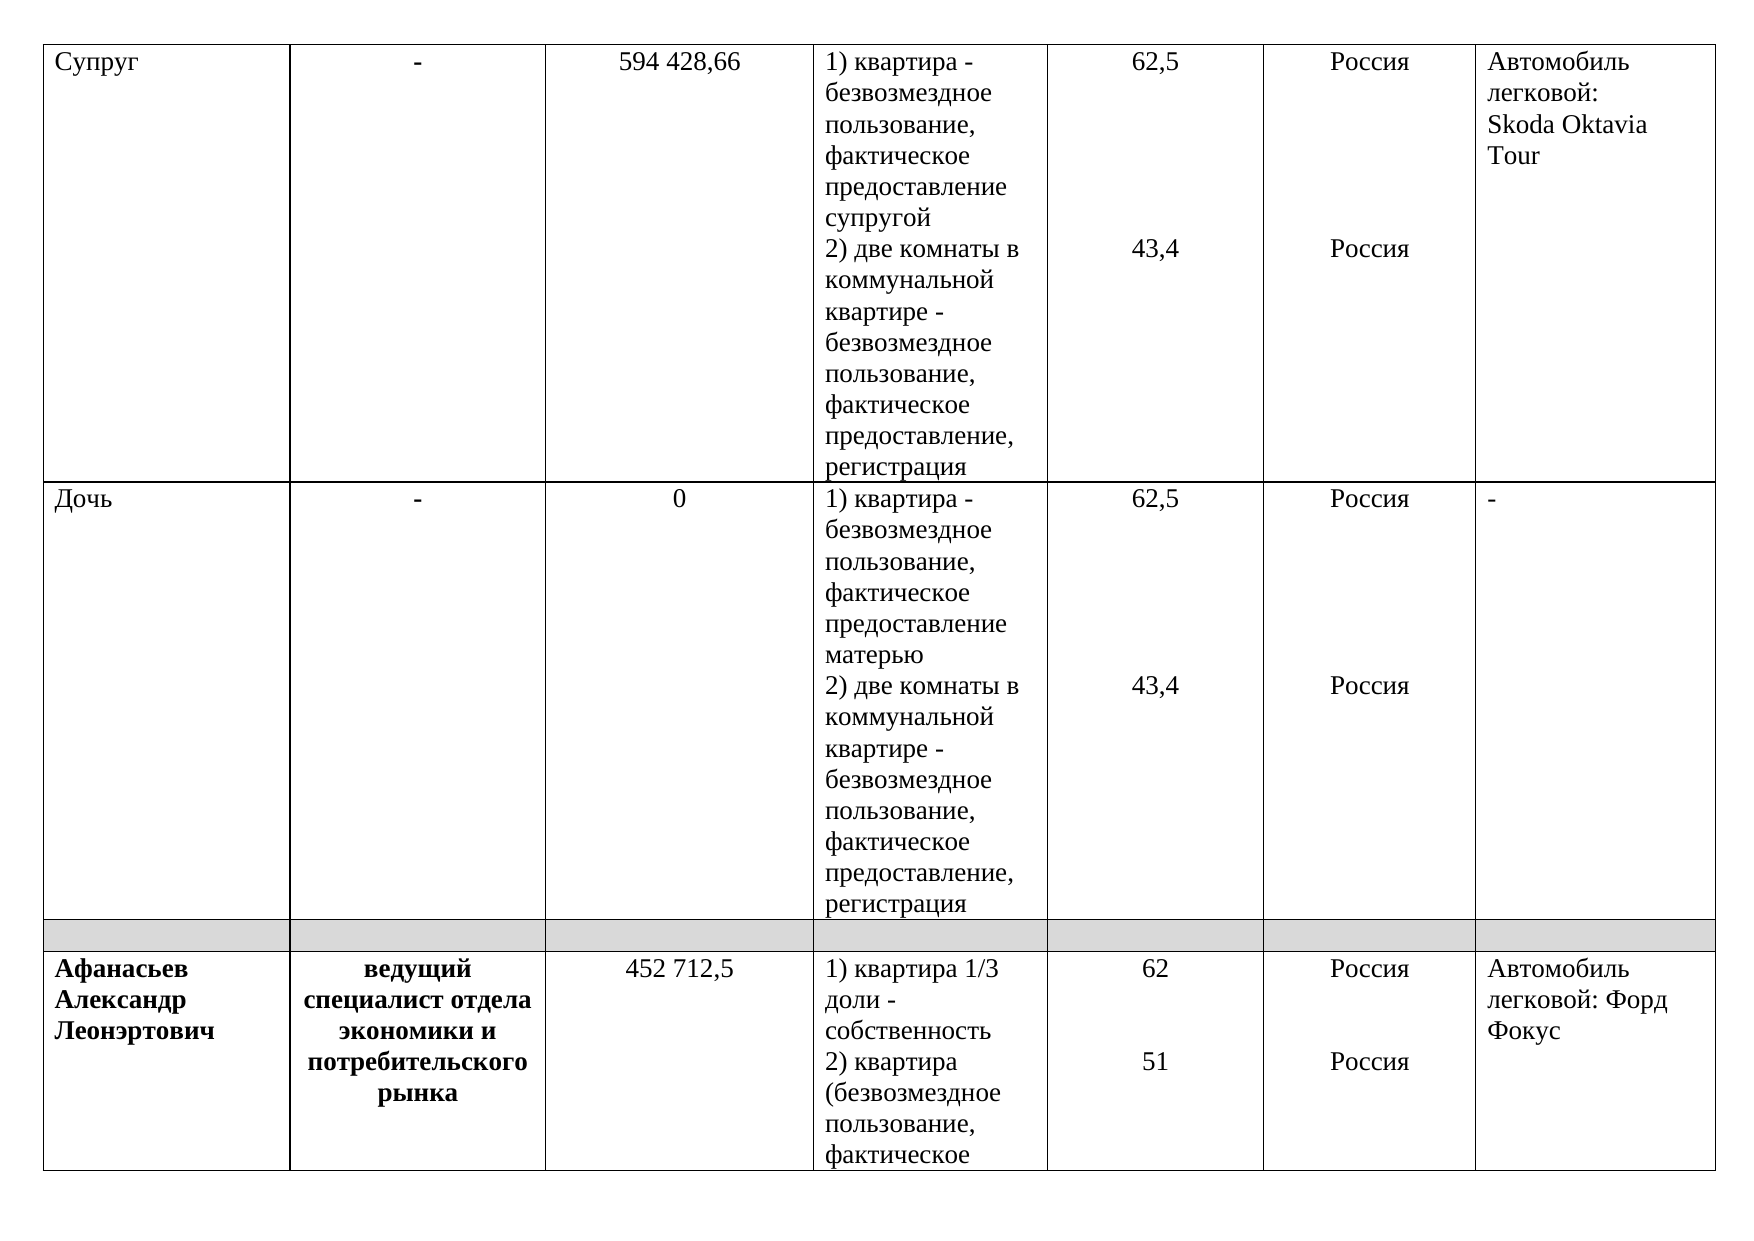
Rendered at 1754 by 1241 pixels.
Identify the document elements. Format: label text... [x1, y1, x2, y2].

table_cell [1264, 920, 1475, 951]
table_cell - [1476, 483, 1715, 918]
table_cell 62 51 [1048, 952, 1263, 1170]
table_cell Россия Россия [1264, 952, 1475, 1170]
table_cell [1048, 920, 1263, 951]
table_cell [1476, 952, 1715, 1170]
table_cell 62,5 43,4 [1048, 483, 1263, 918]
table_cell [1476, 920, 1715, 951]
table_cell 62,5 43,4 [1048, 45, 1263, 481]
table_cell - [291, 483, 545, 918]
table_cell [44, 920, 289, 951]
table_cell Россия Россия [1264, 483, 1475, 918]
table_cell Автомобиль легковой: Skoda Oktavia Tour [1476, 45, 1715, 481]
table_cell 1) квартира - безвозмездное пользование, фактическое предоставление матерью 2) две комнаты в коммунальной квартире - безвозмездное пользование, фактическое предоставление, регистрация [814, 483, 1047, 918]
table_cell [814, 952, 1047, 1170]
table_cell [546, 920, 813, 951]
table_cell 452 712,5 [546, 952, 813, 1170]
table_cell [44, 952, 289, 1170]
table_cell 1) квартира - безвозмездное пользование, фактическое предоставление супругой 2) две комнаты в коммунальной квартире - безвозмездное пользование, фактическое предоставление, регистрация [814, 45, 1047, 481]
table_cell 0 [546, 483, 813, 918]
table_cell 594 428,66 [546, 45, 813, 481]
table_cell [814, 920, 1047, 951]
table_cell - [291, 45, 545, 481]
table_cell Россия Россия [1264, 45, 1475, 481]
table_cell [291, 920, 545, 951]
table_cell Супруг [44, 45, 289, 481]
table_cell Дочь [44, 483, 289, 918]
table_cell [291, 952, 545, 1170]
